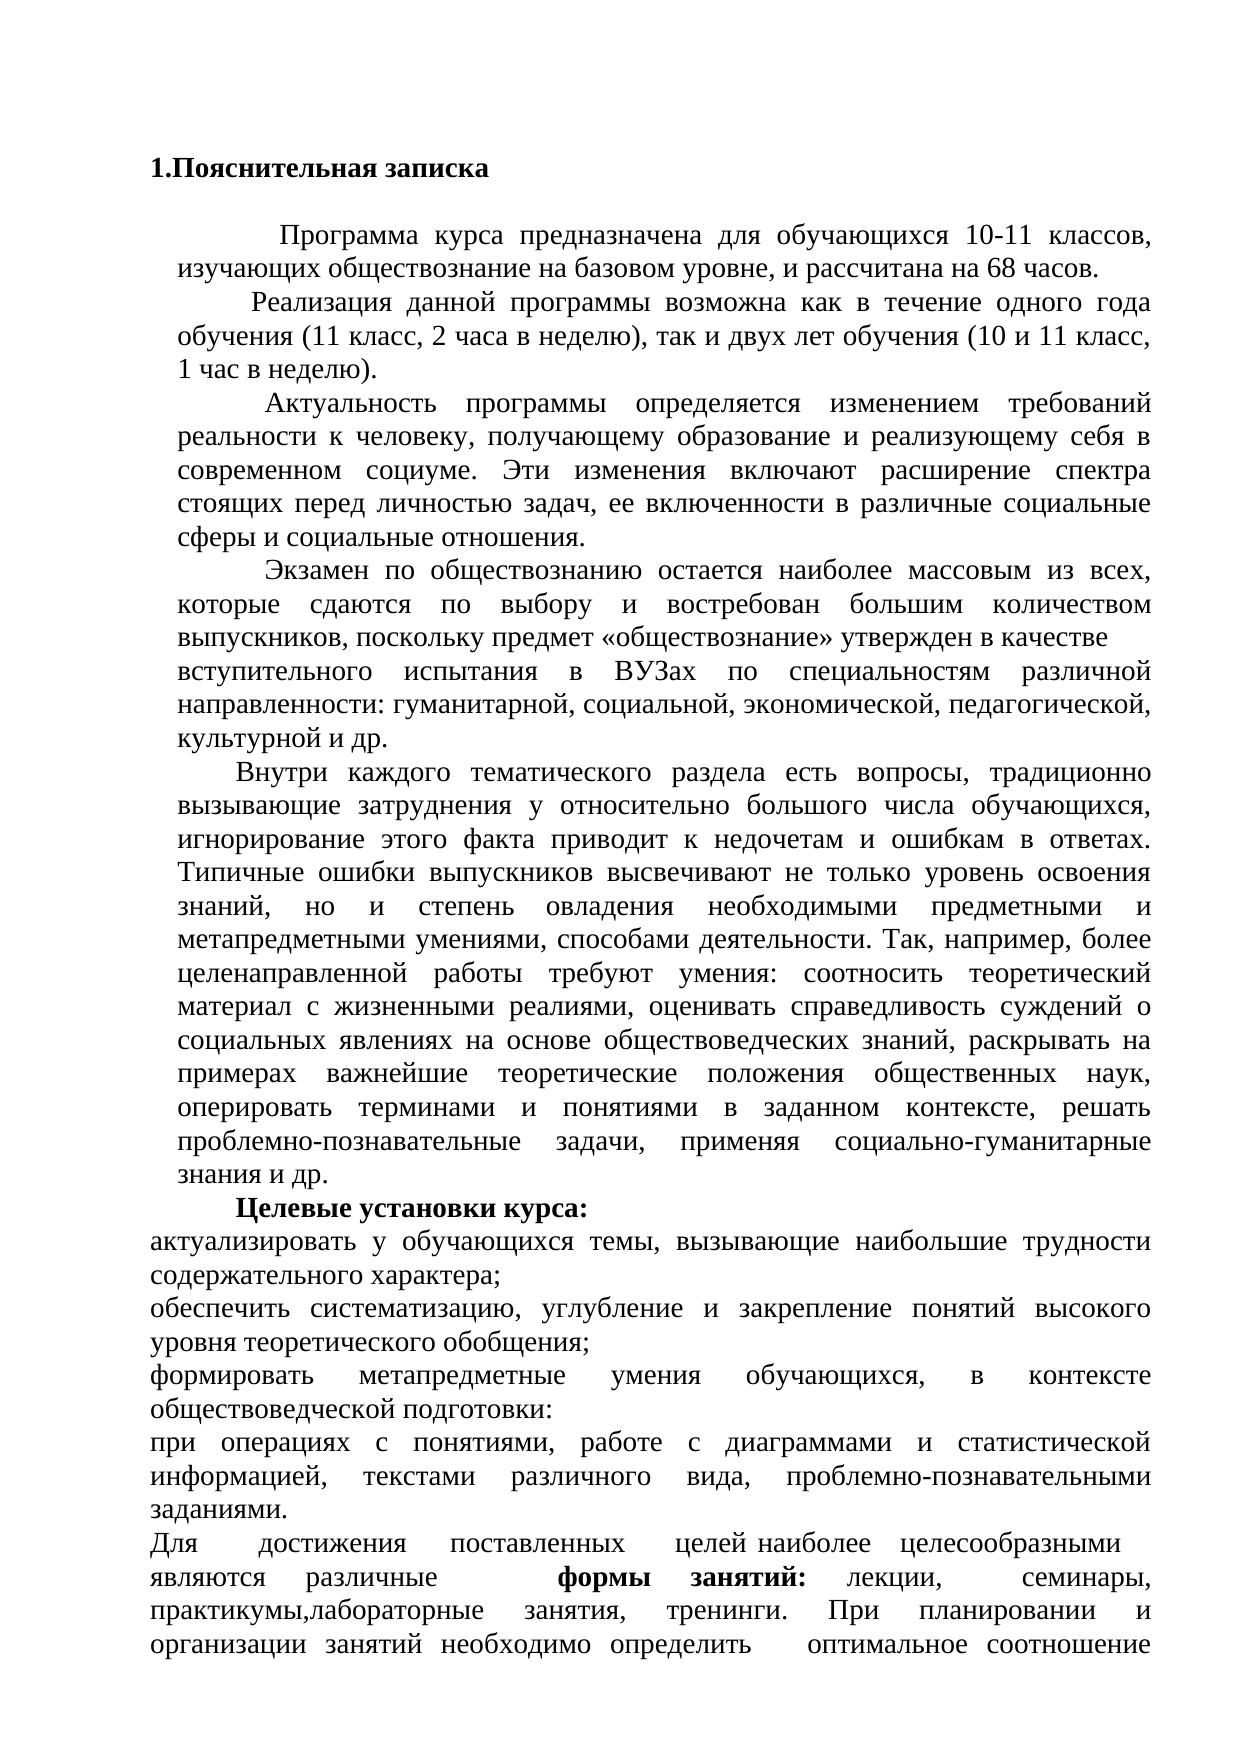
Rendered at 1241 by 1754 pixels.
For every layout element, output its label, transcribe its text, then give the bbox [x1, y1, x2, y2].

text обеспечить систематизацию, углубление и закрепление понятий высокого уровня теоретического обобщения; [150, 1290, 1152, 1357]
text актуализировать у обучающихся темы, вызывающие наибольшие трудности содержательного характера; [150, 1223, 1152, 1290]
text формировать метапредметные умения обучающихся, в контексте обществоведческой подготовки: [150, 1357, 1152, 1424]
text вступительного испытания в ВУЗах по специальностям различной направленности: гуманитарной, социальной, экономической, педагогической, культурной и др. [177, 653, 1152, 754]
text Экзамен по обществознанию остается наиболее массовым из всех, которые сдаются по выбору и востребован большим количеством выпускников, поскольку предмет «обществознание» утвержден в качестве [177, 552, 1152, 653]
text Программа курса предназначена для обучающихся 10-11 классов, изучающих обществознание на базовом уровне, и рассчитана на 68 часов. [177, 217, 1152, 284]
text 1.Пояснительная записка [150, 150, 1179, 183]
text Целевые установки курса: [235, 1190, 1152, 1223]
text Внутри каждого тематического раздела есть вопросы, традиционно вызывающие затруднения у относительно большого числа обучающихся, игнорирование этого факта приводит к недочетам и ошибкам в ответах. Типичные ошибки выпускников высвечивают не только уровень освоения знаний, но и степень овладения необходимыми предметными и метапредметными умениями, способами деятельности. Так, например, более целенаправленной работы требуют умения: соотносить теоретический материал с жизненными реалиями, оценивать справедливость суждений о социальных явлениях на основе обществоведческих знаний, раскрывать на примерах важнейшие теоретические положения общественных наук, оперировать терминами и понятиями в заданном контексте, решать проблемно-познавательные задачи, применяя социально-гуманитарные знания и др. [177, 754, 1152, 1190]
text Реализация данной программы возможна как в течение одного года обучения (11 класс, 2 часа в неделю), так и двух лет обучения (10 и 11 класс, 1 час в неделю). [177, 284, 1152, 385]
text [150, 1525, 1152, 1659]
text при операциях с понятиями, работе с диаграммами и статистической информацией, текстами различного вида, проблемно-познавательными заданиями. [150, 1424, 1152, 1525]
text Актуальность программы определяется изменением требований реальности к человеку, получающему образование и реализующему себя в современном социуме. Эти изменения включают расширение спектра стоящих перед личностью задач, ее включенности в различные социальные сферы и социальные отношения. [177, 385, 1152, 552]
